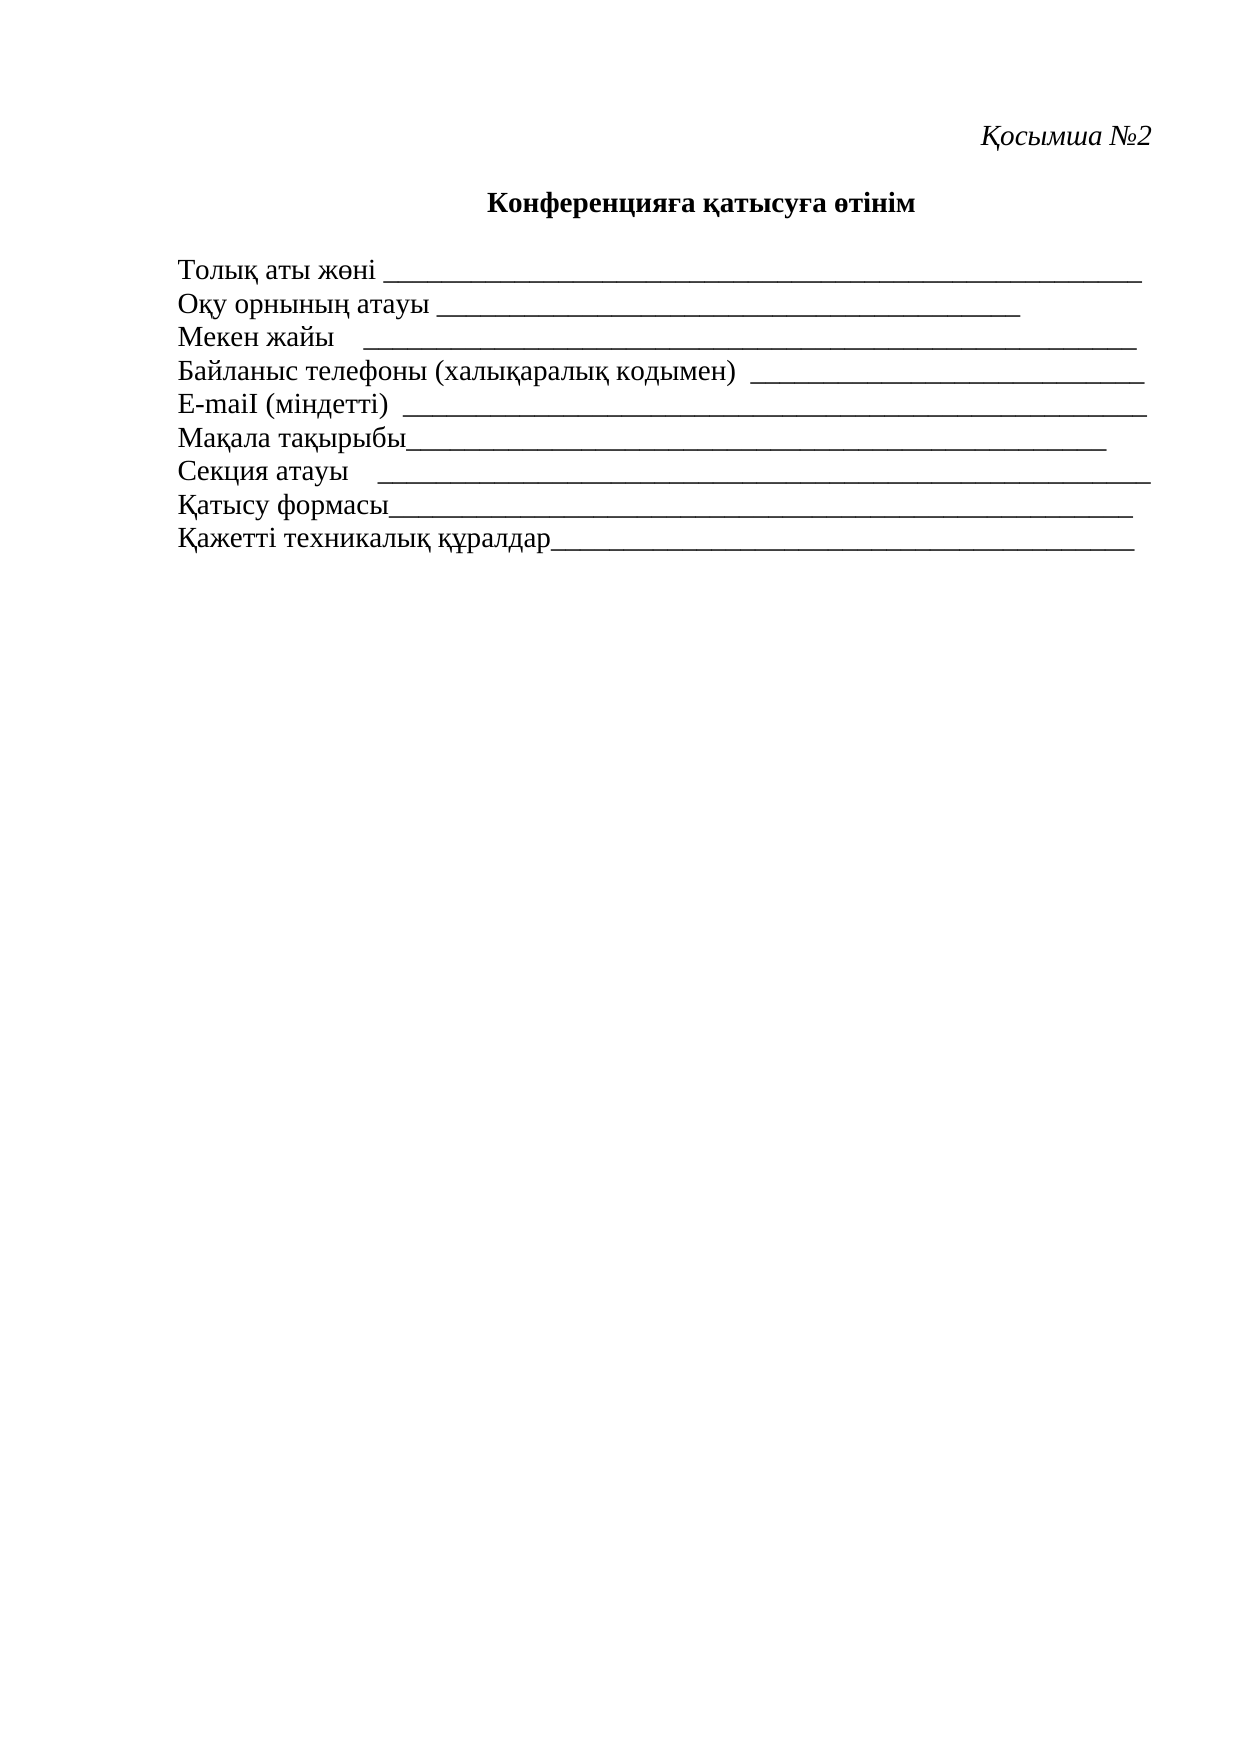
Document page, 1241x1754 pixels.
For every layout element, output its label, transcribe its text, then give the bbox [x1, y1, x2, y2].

text Қосымша №2 [177, 118, 1152, 152]
text Секция атауы _____________________________________________________ [177, 453, 1152, 487]
text Мақала тақырыбы________________________________________________ [177, 420, 1152, 453]
text Конференцияға қатысуға өтінім [177, 185, 1152, 219]
text E-maіІ (міндетті) ___________________________________________________ [177, 386, 1152, 420]
text Мекен жайы _____________________________________________________ [177, 319, 1152, 353]
text Оқу орнының атауы ________________________________________ [177, 286, 1152, 319]
text Қатысу формасы___________________________________________________ [177, 487, 1152, 521]
text Байланыс телефоны (халықаралық кодымен) ___________________________ [177, 353, 1152, 386]
text Қажетті техникалық құралдар________________________________________ [177, 521, 1152, 554]
text Толық аты жөні ____________________________________________________ [177, 252, 1152, 286]
